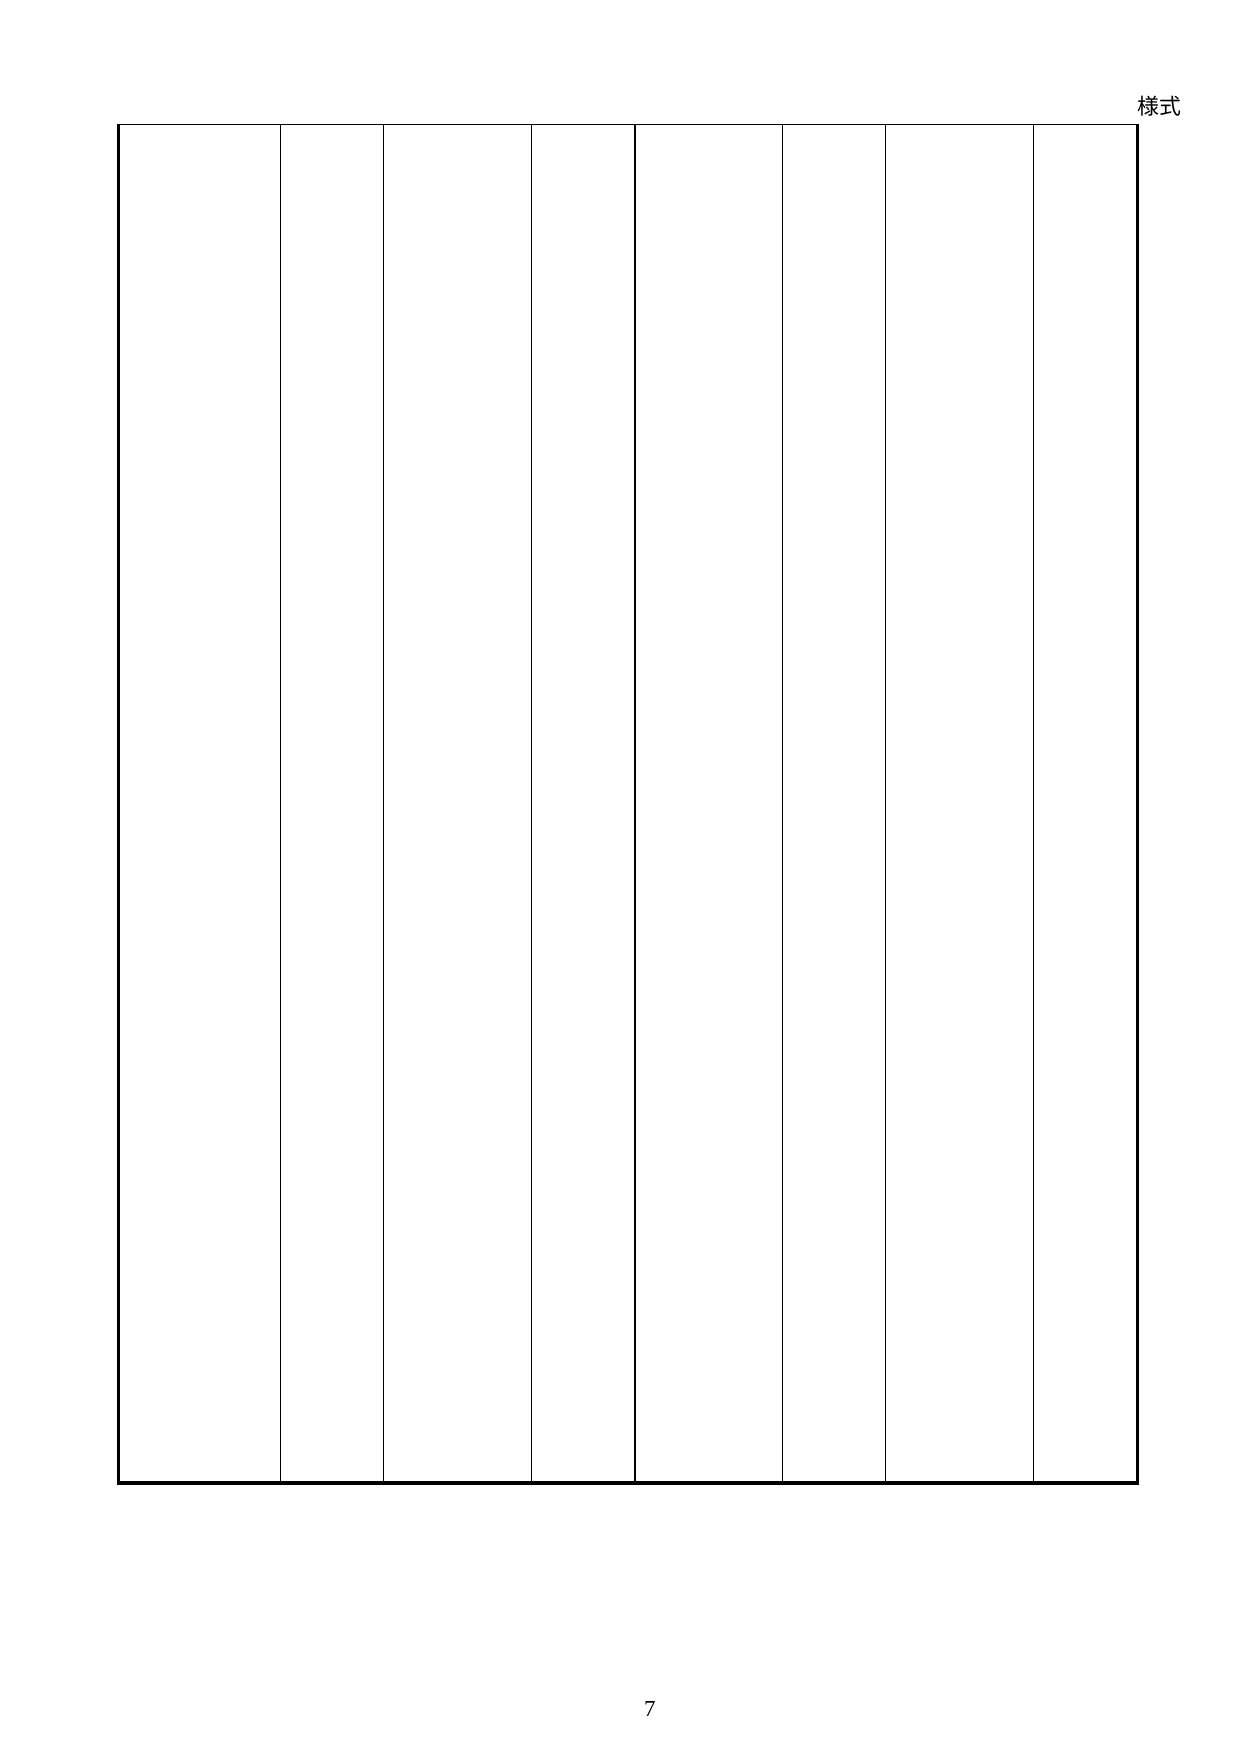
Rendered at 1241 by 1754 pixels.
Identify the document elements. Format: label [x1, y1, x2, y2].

table_cell [783, 125, 885, 1481]
table_cell [886, 125, 1033, 1481]
table_cell [120, 125, 280, 1481]
table_cell [384, 125, 531, 1481]
table_cell [1034, 125, 1136, 1481]
table_cell [532, 125, 634, 1481]
table_cell [281, 125, 383, 1481]
table_cell [636, 125, 782, 1481]
